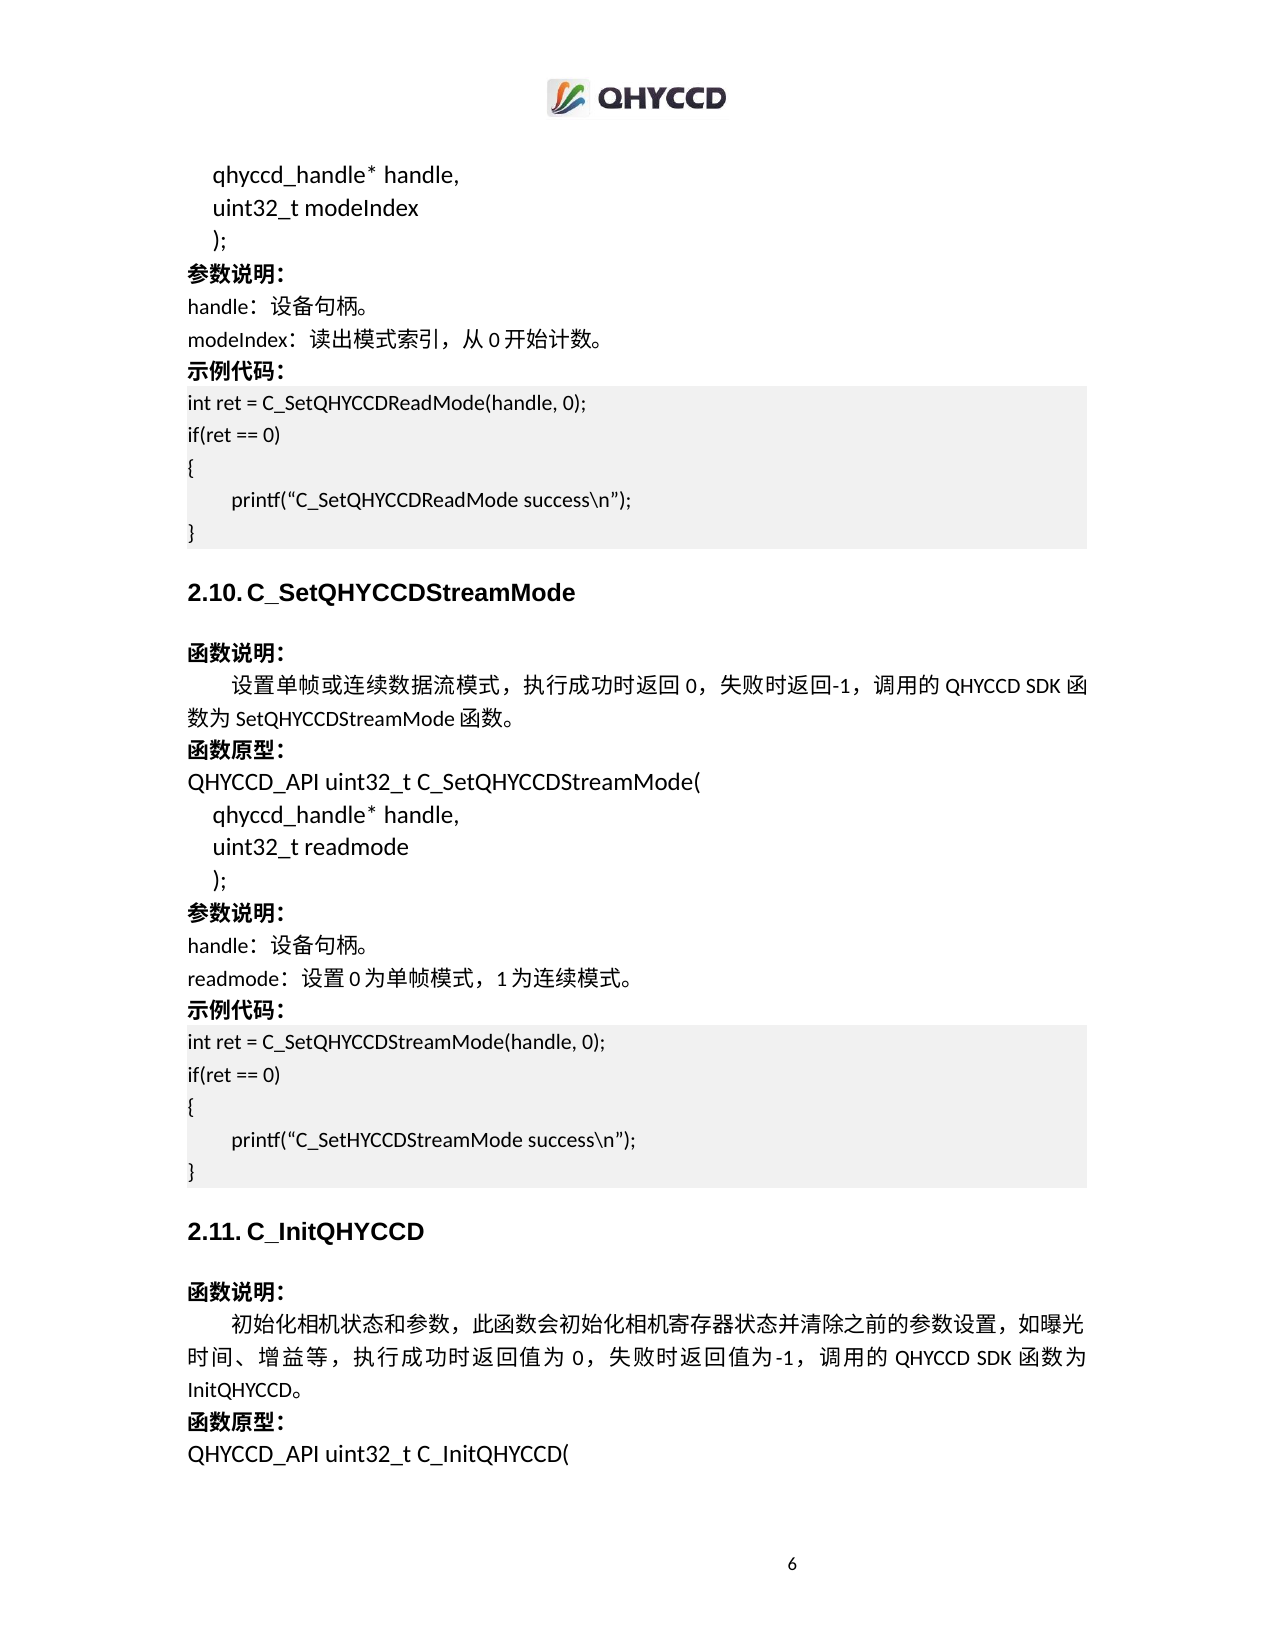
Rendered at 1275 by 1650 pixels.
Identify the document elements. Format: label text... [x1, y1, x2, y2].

text qhyccd_handle* handle, [187, 798, 1087, 830]
text 参数说明： [187, 895, 1087, 928]
text 函数说明： [187, 1274, 1087, 1307]
text QHYCCD_API uint32_t C_SetQHYCCDStreamMode( [187, 765, 1087, 798]
text } [187, 516, 1087, 549]
text if(ret == 0) [187, 419, 1087, 451]
text uint32_t modeIndex [187, 191, 1087, 224]
text 函数原型： [187, 1404, 1087, 1437]
text ); [187, 863, 1087, 895]
text 示例代码： [187, 993, 1087, 1025]
subtitle C_SetQHYCCDStreamMode [187, 576, 1087, 608]
text 示例代码： [187, 354, 1087, 386]
text printf(“C_SetHYCCDStreamMode success\n”); [187, 1123, 1087, 1155]
text 初始化相机状态和参数，此函数会初始化相机寄存器状态并清除之前的参数设置，如曝光时间、增益等，执行成功时返回值为0，失败时返回值为-1，调用的QHYCCD SDK函数为InitQHYCCD。 [187, 1307, 1087, 1404]
picture [545, 77, 730, 120]
text int ret = C_SetQHYCCDReadMode(handle, 0); [187, 386, 1087, 419]
text { [187, 451, 1087, 484]
text QHYCCD_API uint32_t C_InitQHYCCD( [187, 1437, 1087, 1469]
text ); [187, 224, 1087, 256]
text if(ret == 0) [187, 1058, 1087, 1090]
text modeIndex：读出模式索引，从0开始计数。 [187, 321, 1087, 354]
text 函数说明： [187, 635, 1087, 668]
subtitle C_InitQHYCCD [187, 1215, 1087, 1247]
text 函数原型： [187, 733, 1087, 765]
text } [187, 1155, 1087, 1188]
text { [187, 1090, 1087, 1123]
text uint32_t readmode [187, 830, 1087, 863]
text handle：设备句柄。 [187, 289, 1087, 321]
text readmode：设置0为单帧模式，1为连续模式。 [187, 960, 1087, 993]
text handle：设备句柄。 [187, 928, 1087, 960]
text qhyccd_handle* handle, [187, 159, 1087, 191]
text 设置单帧或连续数据流模式，执行成功时返回0，失败时返回-1，调用的QHYCCD SDK函数为SetQHYCCDStreamMode函数。 [187, 668, 1087, 733]
text printf(“C_SetQHYCCDReadMode success\n”); [187, 484, 1087, 516]
text 参数说明： [187, 256, 1087, 289]
text int ret = C_SetQHYCCDStreamMode(handle, 0); [187, 1025, 1087, 1058]
